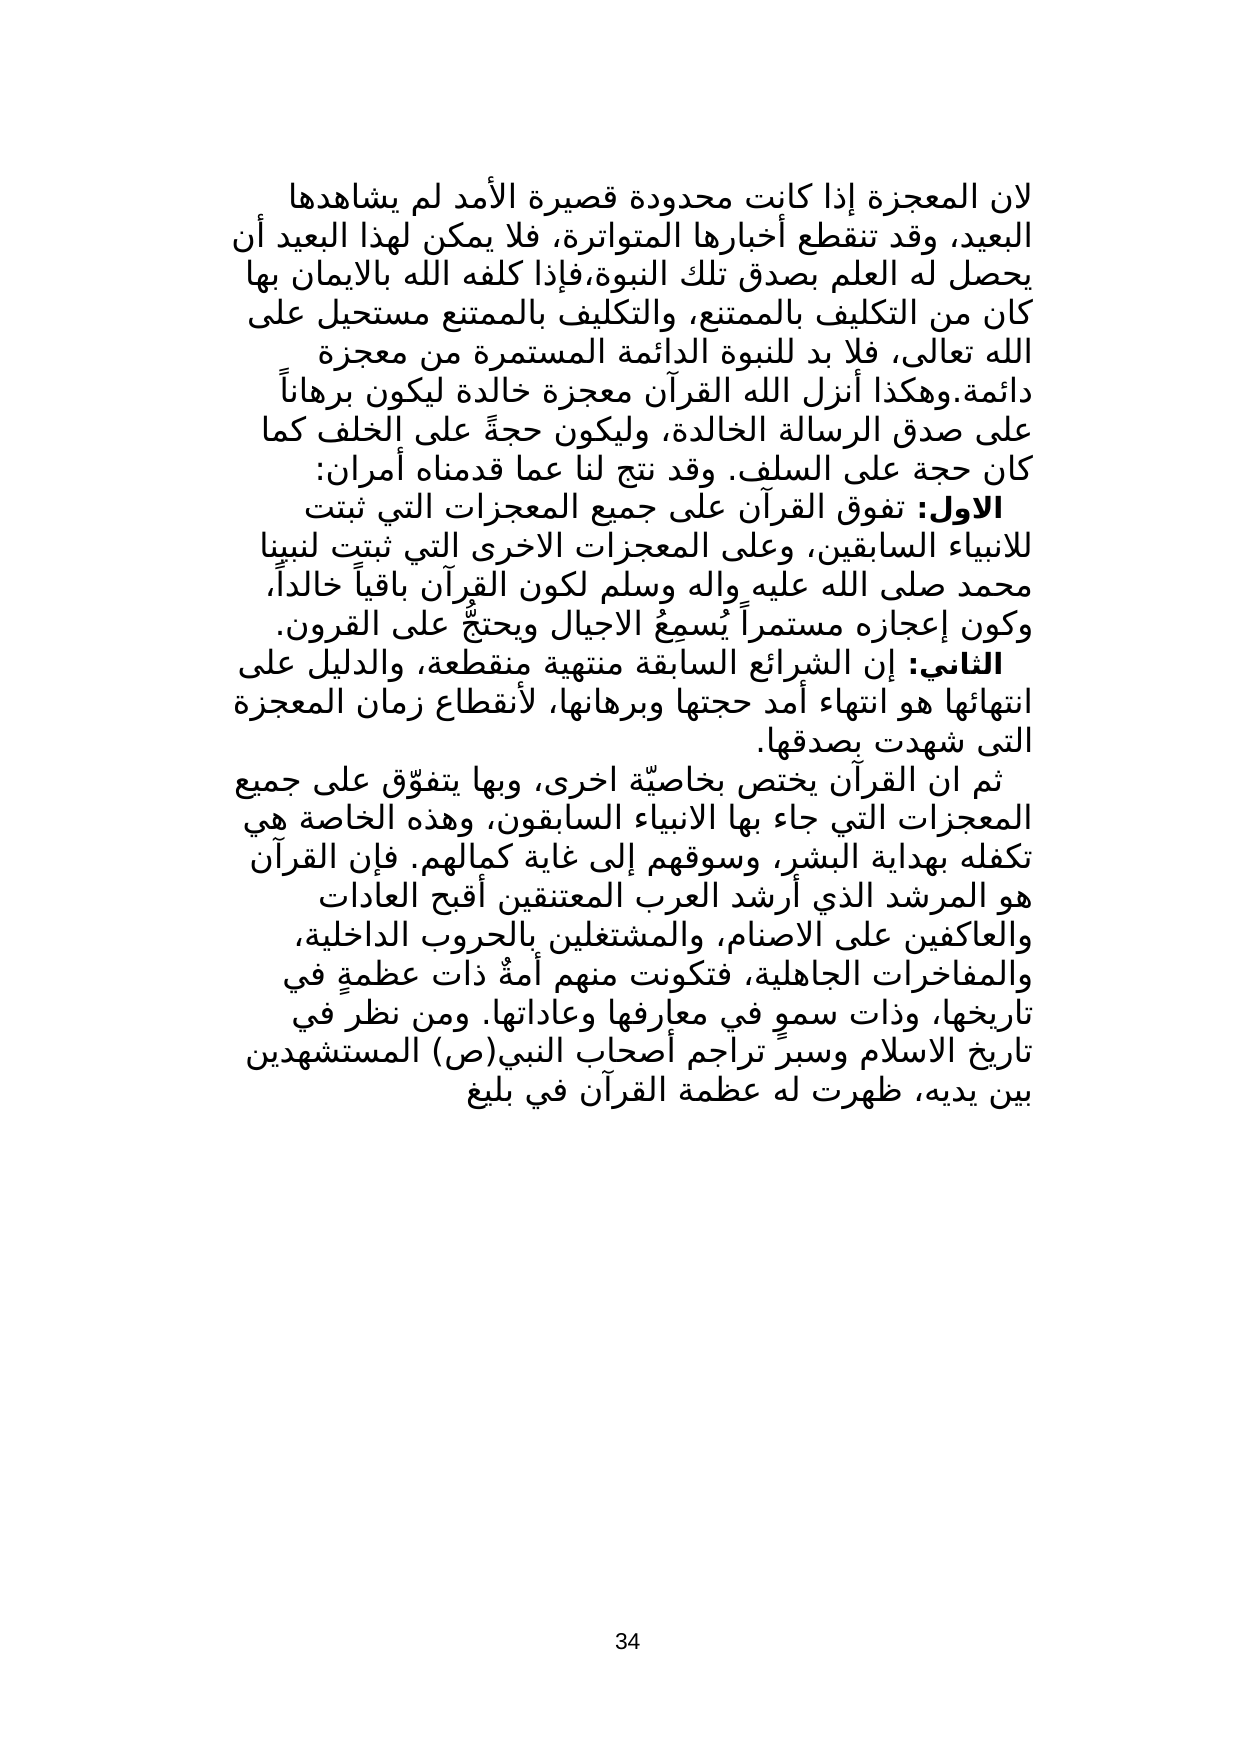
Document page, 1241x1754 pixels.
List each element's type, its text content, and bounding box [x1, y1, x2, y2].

text لان المعجزة إذا كانت محدودة قصيرة الأمد لم يشاهدها البعيد، وقد تنقطع أخبارها المتواترة، فلا يمكن لهذا البعيد أن يحصل له العلم بصدق تلك النبوة،فإذا كلفه الله بالايمان بها كان من التكليف بالممتنع، والتكليف بالممتنع مستحيل على الله تعالى، فلا بد للنبوة الدائمة المستمرة من معجزة دائمة.وهكذا أنزل الله القرآن معجزة خالدة ليكون برهاناً على صدق الرسالة الخالدة، وليكون حجةً على الخلف كما كان حجة على السلف. وقد نتج لنا عما قدمناه أمران: [222, 177, 1033, 488]
text ثم ان القرآن يختص بخاصيّة اخرى، وبها يتفوّق على جميع المعجزات التي جاء بها الانبياء السابقون، وهذه الخاصة هي تكفله بهداية البشر، وسوقهم إلى غاية كمالهم. فإن القرآن هو المرشد الذي أرشد العرب المعتنقين أقبح العادات والعاكفين على الاصنام، والمشتغلين بالحروب الداخلية، والمفاخرات الجاهلية، فتكونت منهم أمةٌ ذات عظمةٍ في تاريخها، وذات سموٍ في معارفها وعاداتها. ومن نظر في تاريخ الاسلام وسبر تراجم أصحاب النبي(ص) المستشهدين بين يديه، ظهرت له عظمة القرآن في بليغ [222, 760, 1033, 1110]
text الثاني: إن الشرائع السابقة منتهية منقطعة، والدليل على انتهائها هو انتهاء أمد حجتها وبرهانها، لأنقطاع زمان المعجزة التى شهدت بصدقها. [222, 643, 1033, 760]
text الاول: تفوق القرآن على جميع المعجزات التي ثبتت للانبياء السابقين، وعلى المعجزات الاخرى التي ثبتت لنبينا محمد صلى الله عليه واله وسلم لكون القرآن باقياً خالداً، وكون إعجازه مستمراً يُسمِعُ الاجيال ويحتجُّ على القرون. [222, 488, 1033, 643]
